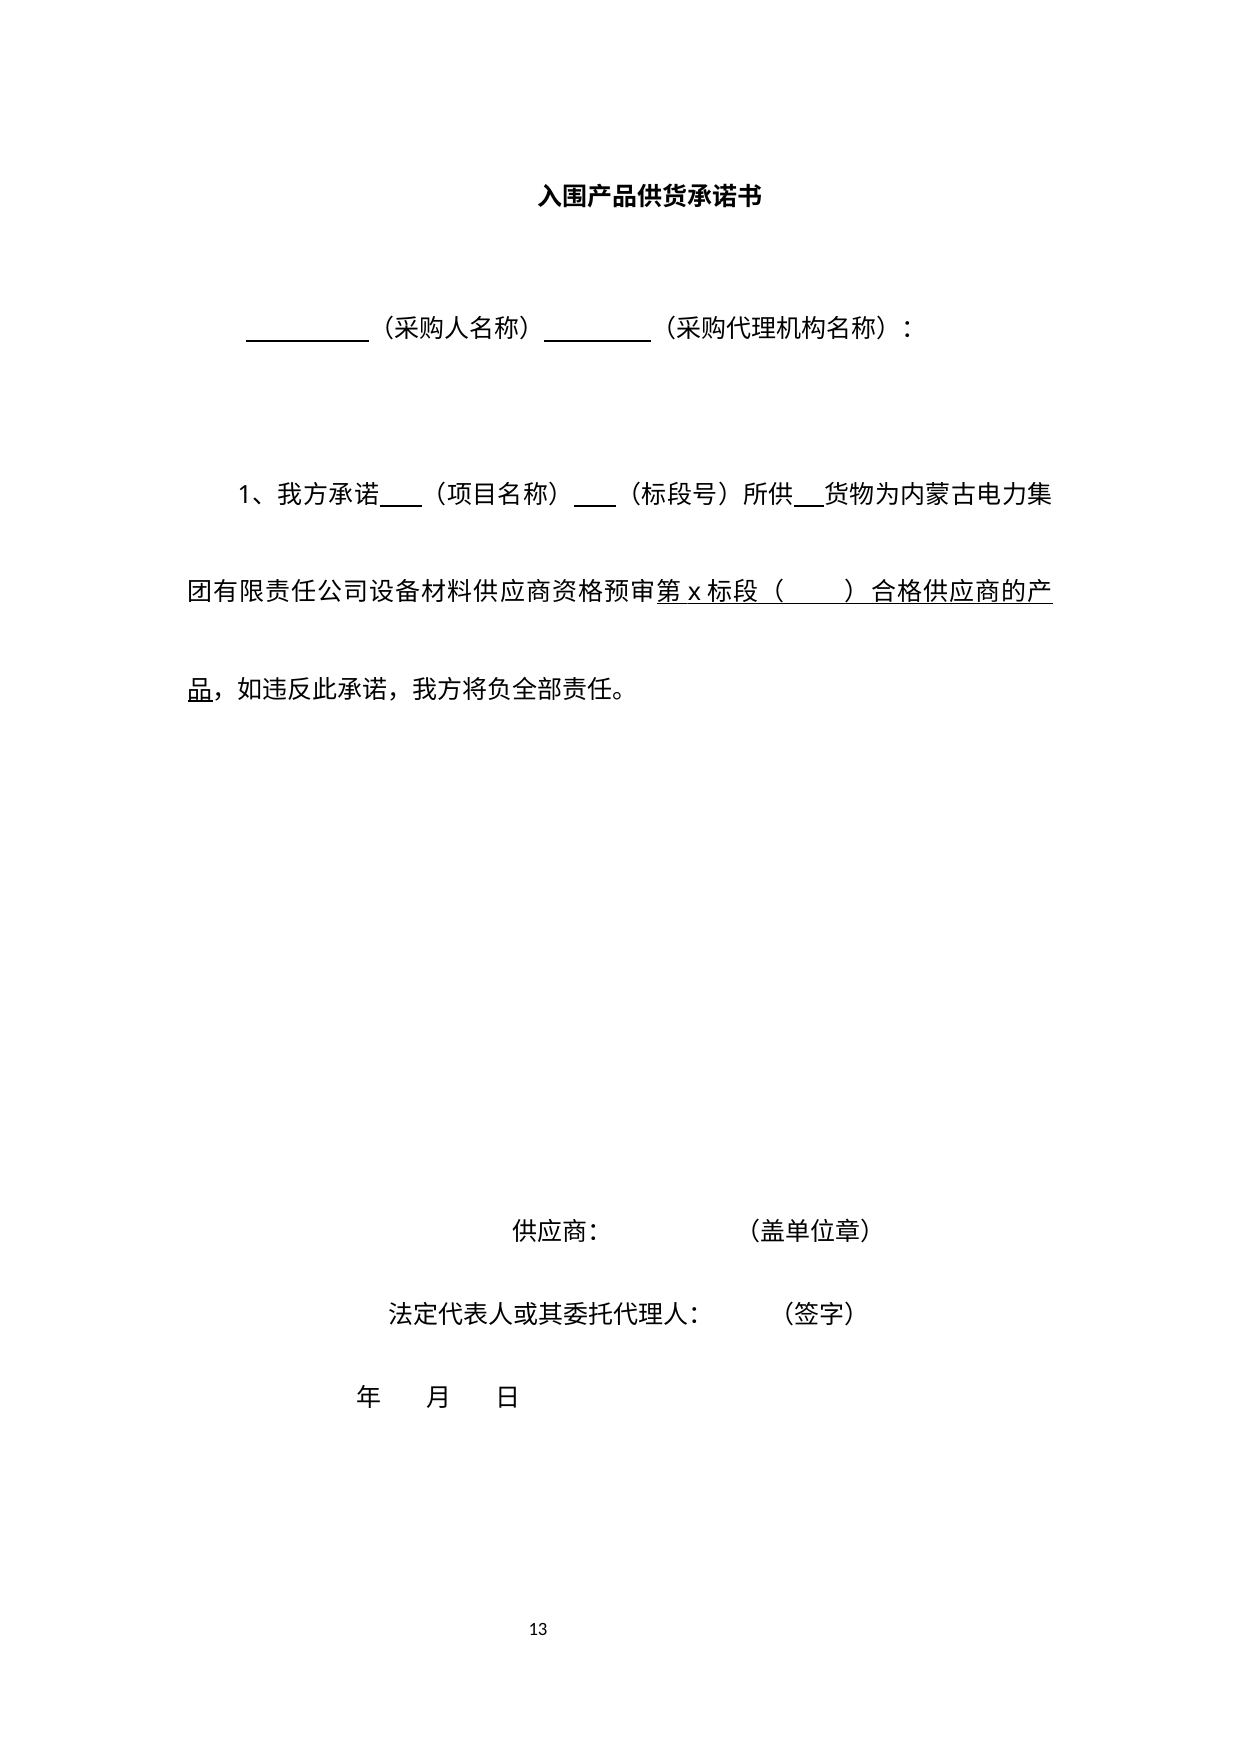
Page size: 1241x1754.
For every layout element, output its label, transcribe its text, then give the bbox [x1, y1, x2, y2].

text （采购人名称） （采购代理机构名称）： [187, 294, 1053, 359]
text 年 月 日 [187, 1363, 1053, 1428]
text 法定代表人或其委托代理人： （签字） [187, 1280, 1053, 1345]
text 供应商： （盖单位章） [187, 1197, 1053, 1262]
text 1、我方承诺 （项目名称） （标段号）所供 货物为内蒙古电力集团有限责任公司设备材料供应商资格预审第x标段（ ）合格供应商的产品，如违反此承诺，我方将负全部责任。 [187, 460, 1053, 720]
text 入围产品供货承诺书 [187, 162, 1053, 227]
